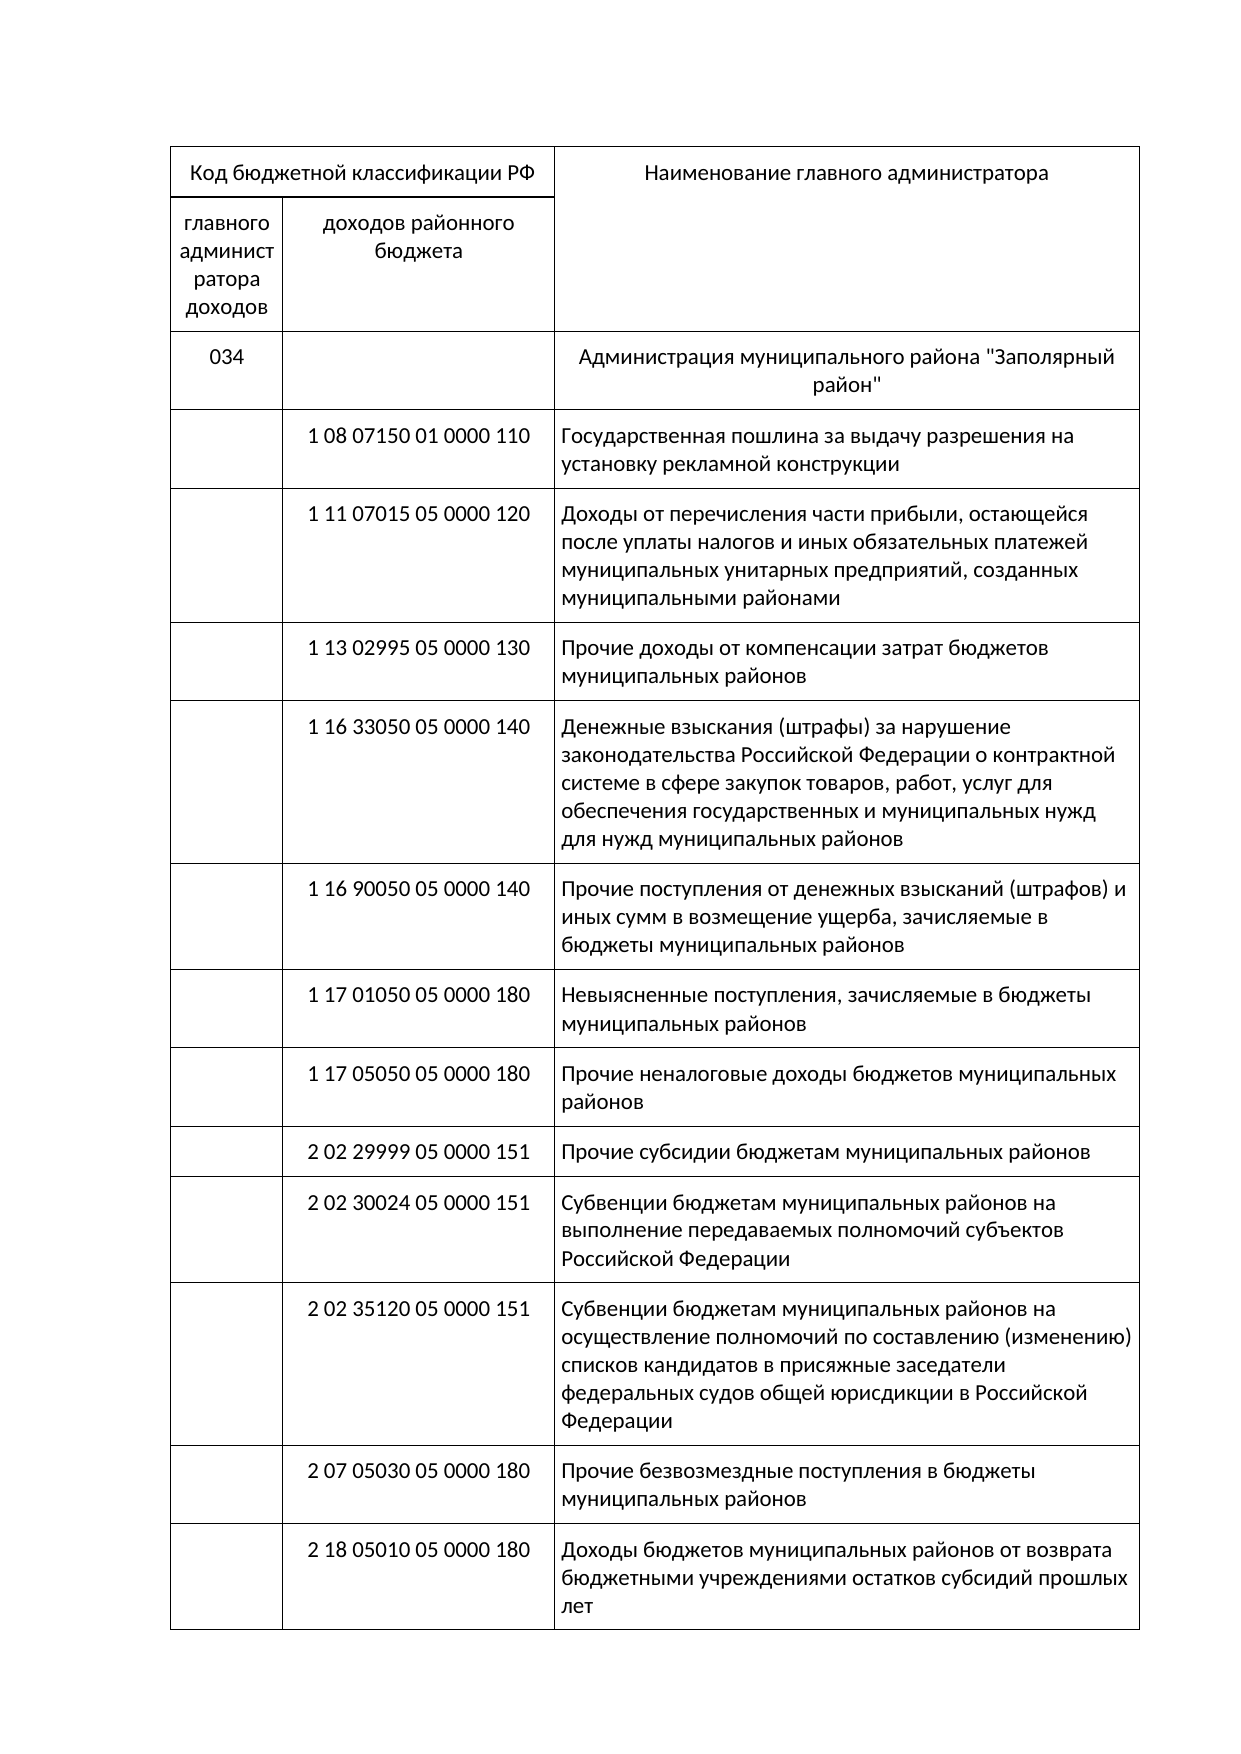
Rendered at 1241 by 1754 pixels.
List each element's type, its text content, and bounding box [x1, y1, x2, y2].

table_cell [171, 623, 282, 700]
table_cell [171, 864, 282, 969]
table_cell Денежные взыскания (штрафы) за нарушение законодательства Российской Федерации о контрактной системе в сфере закупок товаров, работ, услуг для обеспечения государственных и муниципальных нужд для нужд муниципальных районов [555, 701, 1139, 863]
table_cell доходов районного бюджета [283, 198, 554, 331]
table_cell Прочие поступления от денежных взысканий (штрафов) и иных сумм в возмещение ущерба, зачисляемые в бюджеты муниципальных районов [555, 864, 1139, 969]
table_cell главного администратора доходов [171, 198, 282, 331]
table_cell Субвенции бюджетам муниципальных районов на осуществление полномочий по составлению (изменению) списков кандидатов в присяжные заседатели федеральных судов общей юрисдикции в Российской Федерации [555, 1283, 1139, 1445]
table_cell [171, 1446, 282, 1523]
table_cell Прочие неналоговые доходы бюджетов муниципальных районов [555, 1048, 1139, 1126]
table_cell 1 11 07015 05 0000 120 [283, 489, 554, 622]
table_cell 2 07 05030 05 0000 180 [283, 1446, 554, 1523]
table_cell Администрация муниципального района "Заполярный район" [555, 332, 1139, 409]
table_cell 034 [171, 332, 282, 409]
table_cell 2 02 29999 05 0000 151 [283, 1127, 554, 1176]
table_cell 1 17 01050 05 0000 180 [283, 970, 554, 1047]
table_cell [171, 701, 282, 863]
table_cell [171, 1177, 282, 1282]
table_cell [171, 489, 282, 622]
table_cell 1 16 90050 05 0000 140 [283, 864, 554, 969]
table_cell Прочие субсидии бюджетам муниципальных районов [555, 1127, 1139, 1176]
table_cell 1 13 02995 05 0000 130 [283, 623, 554, 700]
table_header Наименование главного администратора [555, 147, 1139, 331]
table_cell Прочие доходы от компенсации затрат бюджетов муниципальных районов [555, 623, 1139, 700]
table_cell 1 08 07150 01 0000 110 [283, 410, 554, 487]
table_cell 2 02 35120 05 0000 151 [283, 1283, 554, 1445]
table_cell 1 16 33050 05 0000 140 [283, 701, 554, 863]
table_cell [171, 1048, 282, 1126]
table_cell [171, 410, 282, 487]
table_cell Субвенции бюджетам муниципальных районов на выполнение передаваемых полномочий субъектов Российской Федерации [555, 1177, 1139, 1282]
table_cell Доходы бюджетов муниципальных районов от возврата бюджетными учреждениями остатков субсидий прошлых лет [555, 1524, 1139, 1629]
table_cell Доходы от перечисления части прибыли, остающейся после уплаты налогов и иных обязательных платежей муниципальных унитарных предприятий, созданных муниципальными районами [555, 489, 1139, 622]
table_cell Невыясненные поступления, зачисляемые в бюджеты муниципальных районов [555, 970, 1139, 1047]
table_cell 2 02 30024 05 0000 151 [283, 1177, 554, 1282]
table_cell [283, 332, 554, 409]
table_cell 1 17 05050 05 0000 180 [283, 1048, 554, 1126]
table_cell Государственная пошлина за выдачу разрешения на установку рекламной конструкции [555, 410, 1139, 487]
table_header Код бюджетной классификации РФ [171, 147, 554, 196]
table_cell [171, 1524, 282, 1629]
table_cell 2 18 05010 05 0000 180 [283, 1524, 554, 1629]
table_cell [171, 970, 282, 1047]
table_cell [171, 1127, 282, 1176]
table_cell Прочие безвозмездные поступления в бюджеты муниципальных районов [555, 1446, 1139, 1523]
table_cell [171, 1283, 282, 1445]
